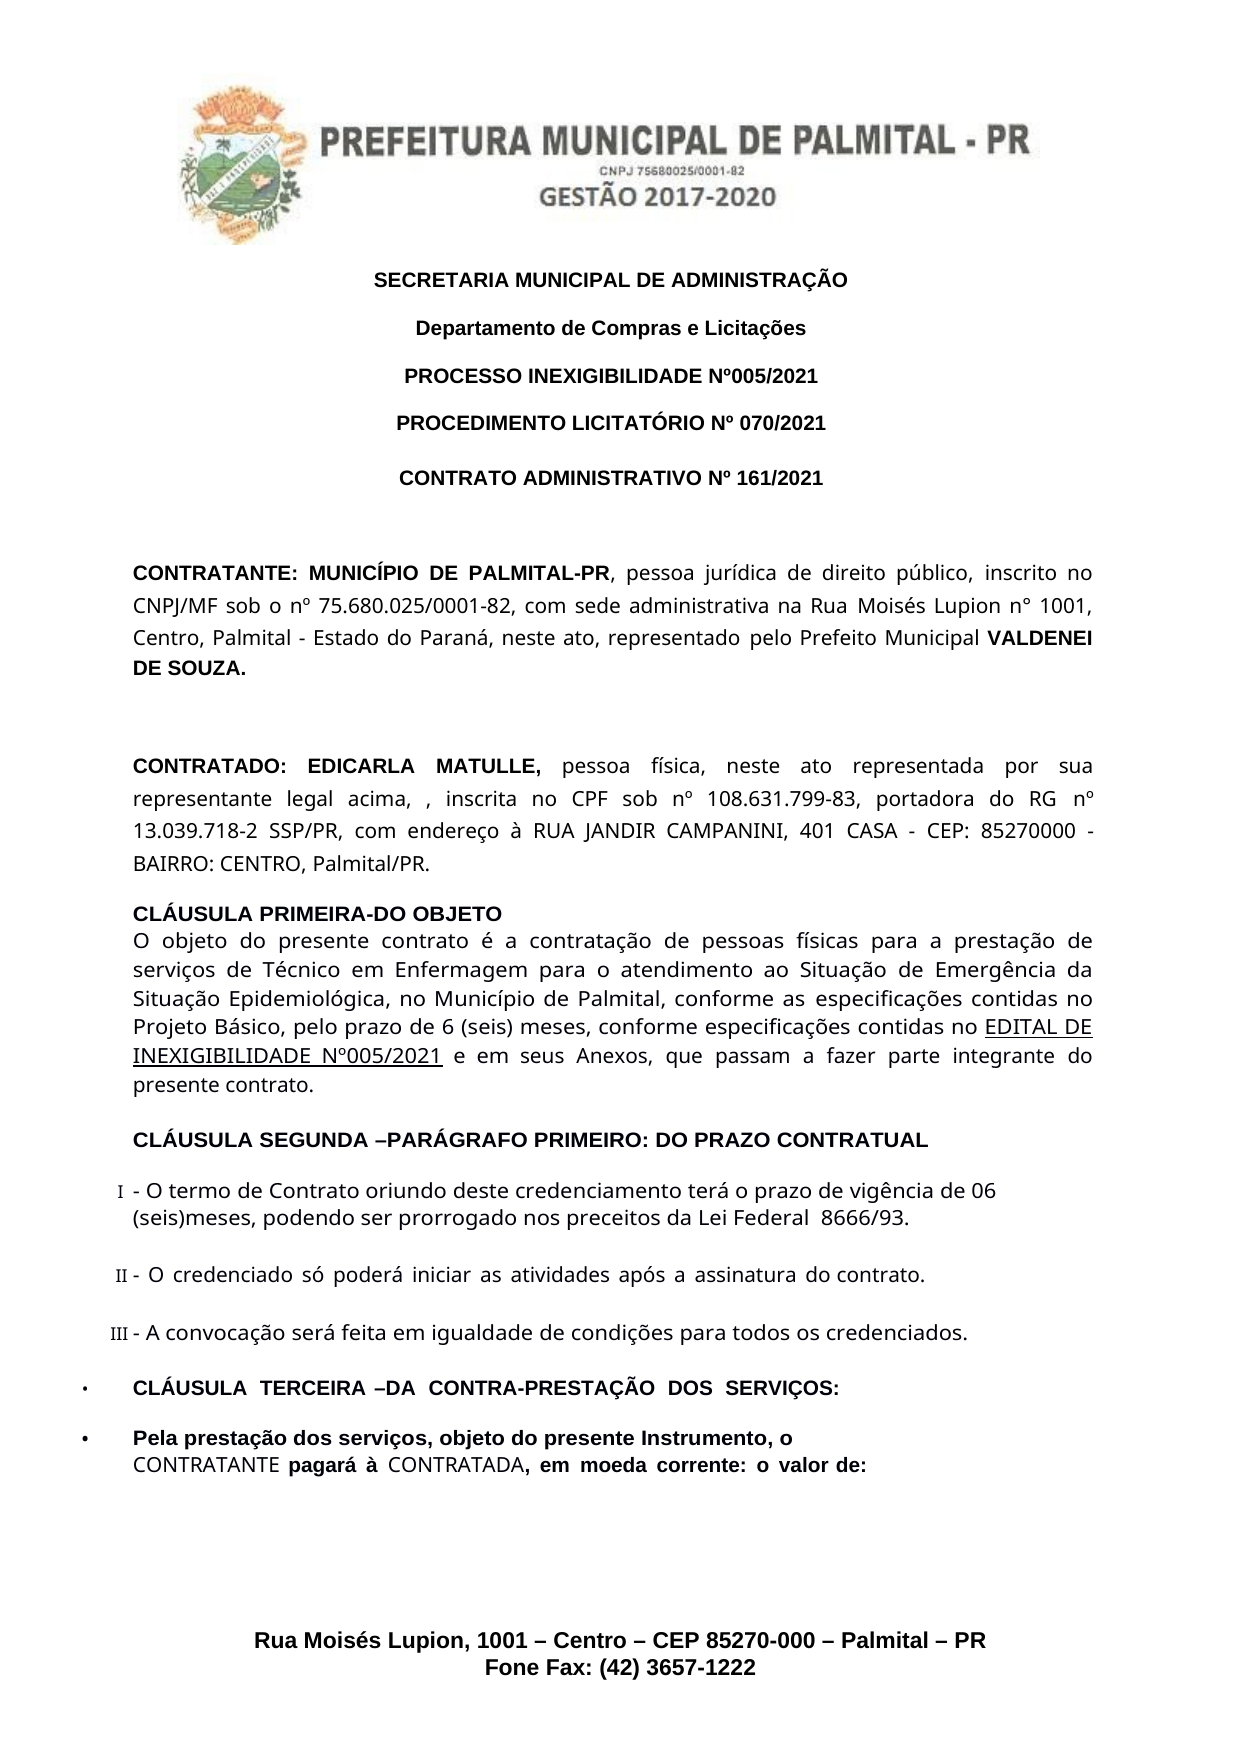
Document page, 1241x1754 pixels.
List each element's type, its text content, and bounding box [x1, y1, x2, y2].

text O objeto do presente contrato é a contratação de pessoas físicas para a prestação de serviços de Técnico em Enfermagem para o atendimento ao Situação de Emergência da Situação Epidemiológica, no Município de Palmital, conforme as especificações contidas no Projeto Básico, pelo prazo de 6 (seis) meses, conforme especificações contidas no EDITAL DE INEXIGIBILIDADE Nº005/2021 e em seus Anexos, que passam a fazer parte integrante do presente contrato. [133, 926, 1093, 1098]
subtitle CLÁUSULA TERCEIRA –DA CONTRA-PRESTAÇÃO DOS SERVIÇOS: [82, 1376, 1107, 1400]
text PROCEDIMENTO LICITATÓRIO Nº 070/2021 [26, 411, 1196, 435]
text SECRETARIA MUNICIPAL DE ADMINISTRAÇÃO [26, 268, 1196, 292]
list - O credenciado só poderá iniciar as atividades após a assinatura do contrato. [115, 1261, 1107, 1289]
text CONTRATADO: EDICARLA MATULLE, pessoa física, neste ato representada por sua representante legal acima, , inscrita no CPF sob nº 108.631.799-83, portadora do RG nº 13.039.718-2 SSP/PR, com endereço à RUA JANDIR CAMPANINI, 401 CASA - CEP: 85270000 - BAIRRO: CENTRO, Palmital/PR. [133, 751, 1093, 878]
text PROCESSO INEXIGIBILIDADE Nº005/2021 [26, 363, 1196, 387]
list - A convocação será feita em igualdade de condições para todos os credenciados. [110, 1318, 1107, 1347]
subtitle CLÁUSULA PRIMEIRA-DO OBJETO [133, 902, 1107, 926]
list - O termo de Contrato oriundo deste credenciamento terá o prazo de vigência de 06 (seis)meses, podendo ser prorrogado nos preceitos da Lei Federal 8666/93. [117, 1176, 1093, 1232]
subtitle CLÁUSULA SEGUNDA –PARÁGRAFO PRIMEIRO: DO PRAZO CONTRATUAL [133, 1128, 1107, 1152]
text CONTRATO ADMINISTRATIVO Nº 161/2021 [26, 466, 1196, 490]
text CONTRATANTE: MUNICÍPIO DE PALMITAL-PR, pessoa jurídica de direito público, inscrito no CNPJ/MF sob o nº 75.680.025/0001-82, com sede administrativa na Rua Moisés Lupion n° 1001, Centro, Palmital - Estado do Paraná, neste ato, representado pelo Prefeito Municipal VALDENEI DE SOUZA. [133, 558, 1093, 679]
text Departamento de Compras e Licitações [26, 316, 1196, 339]
list Pela prestação dos serviços, objeto do presente Instrumento, o [82, 1425, 1107, 1450]
picture [177, 73, 1040, 245]
text CONTRATANTE pagará à CONTRATADA, em moeda corrente: o valor de: [133, 1450, 1107, 1479]
